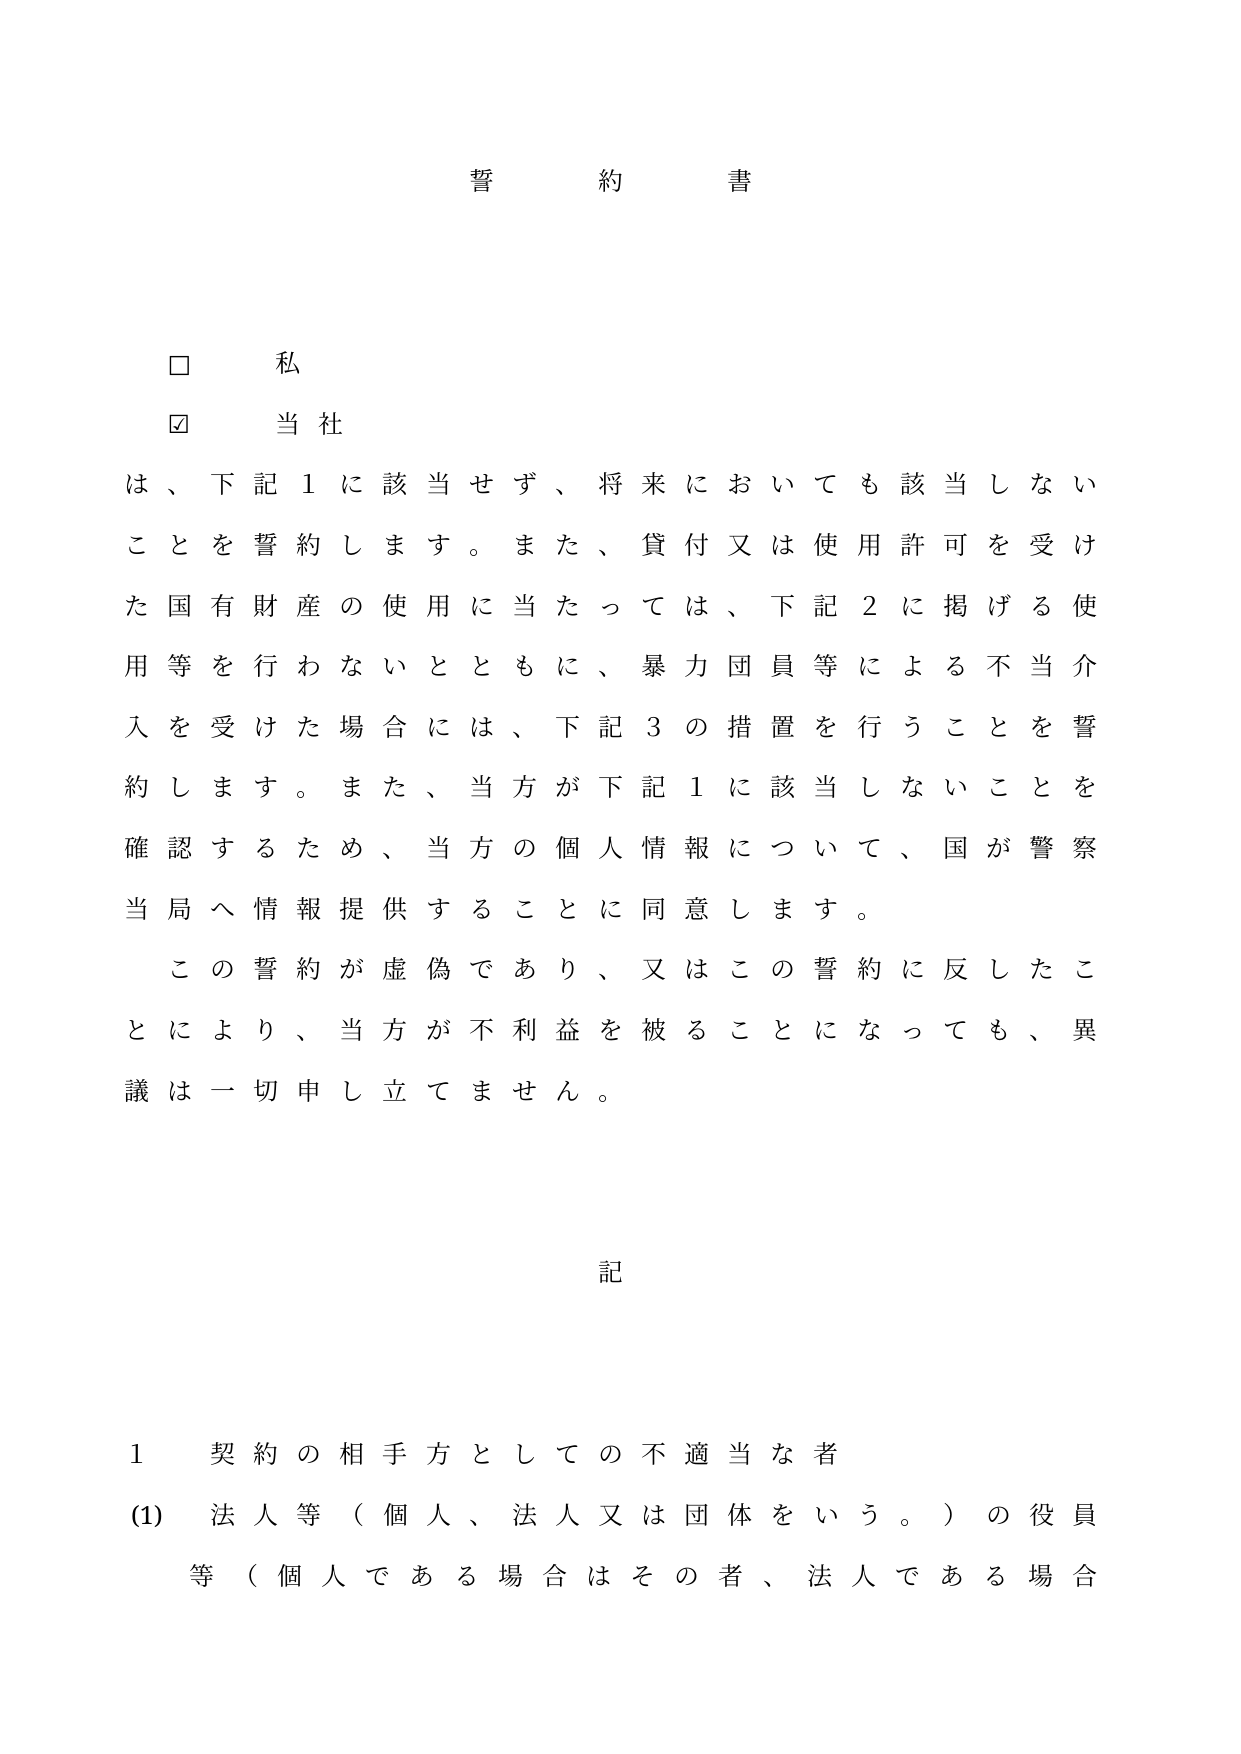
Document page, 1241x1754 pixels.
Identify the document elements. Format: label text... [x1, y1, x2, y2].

text ☑ 当社 [124, 392, 1116, 453]
text 誓 約 書 [124, 149, 1116, 210]
text □ 私 [124, 331, 1116, 392]
text １ 契約の相手方としての不適当な者 [124, 1423, 1116, 1483]
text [124, 1483, 1116, 1604]
text は、下記１に該当せず、将来においても該当しないことを誓約します。また、貸付又は使用許可を受けた国有財産の使用に当たっては、下記２に掲げる使用等を行わないとともに、暴力団員等による不当介入を受けた場合には、下記３の措置を行うことを誓約します。また、当方が下記１に該当しないことを確認するため、当方の個人情報について、国が警察当局へ情報提供することに同意します。 [124, 453, 1116, 938]
text この誓約が虚偽であり、又はこの誓約に反したことにより、当方が不利益を被ることになっても、異議は一切申し立てません。 [124, 938, 1116, 1119]
text 記 [124, 1241, 1116, 1301]
